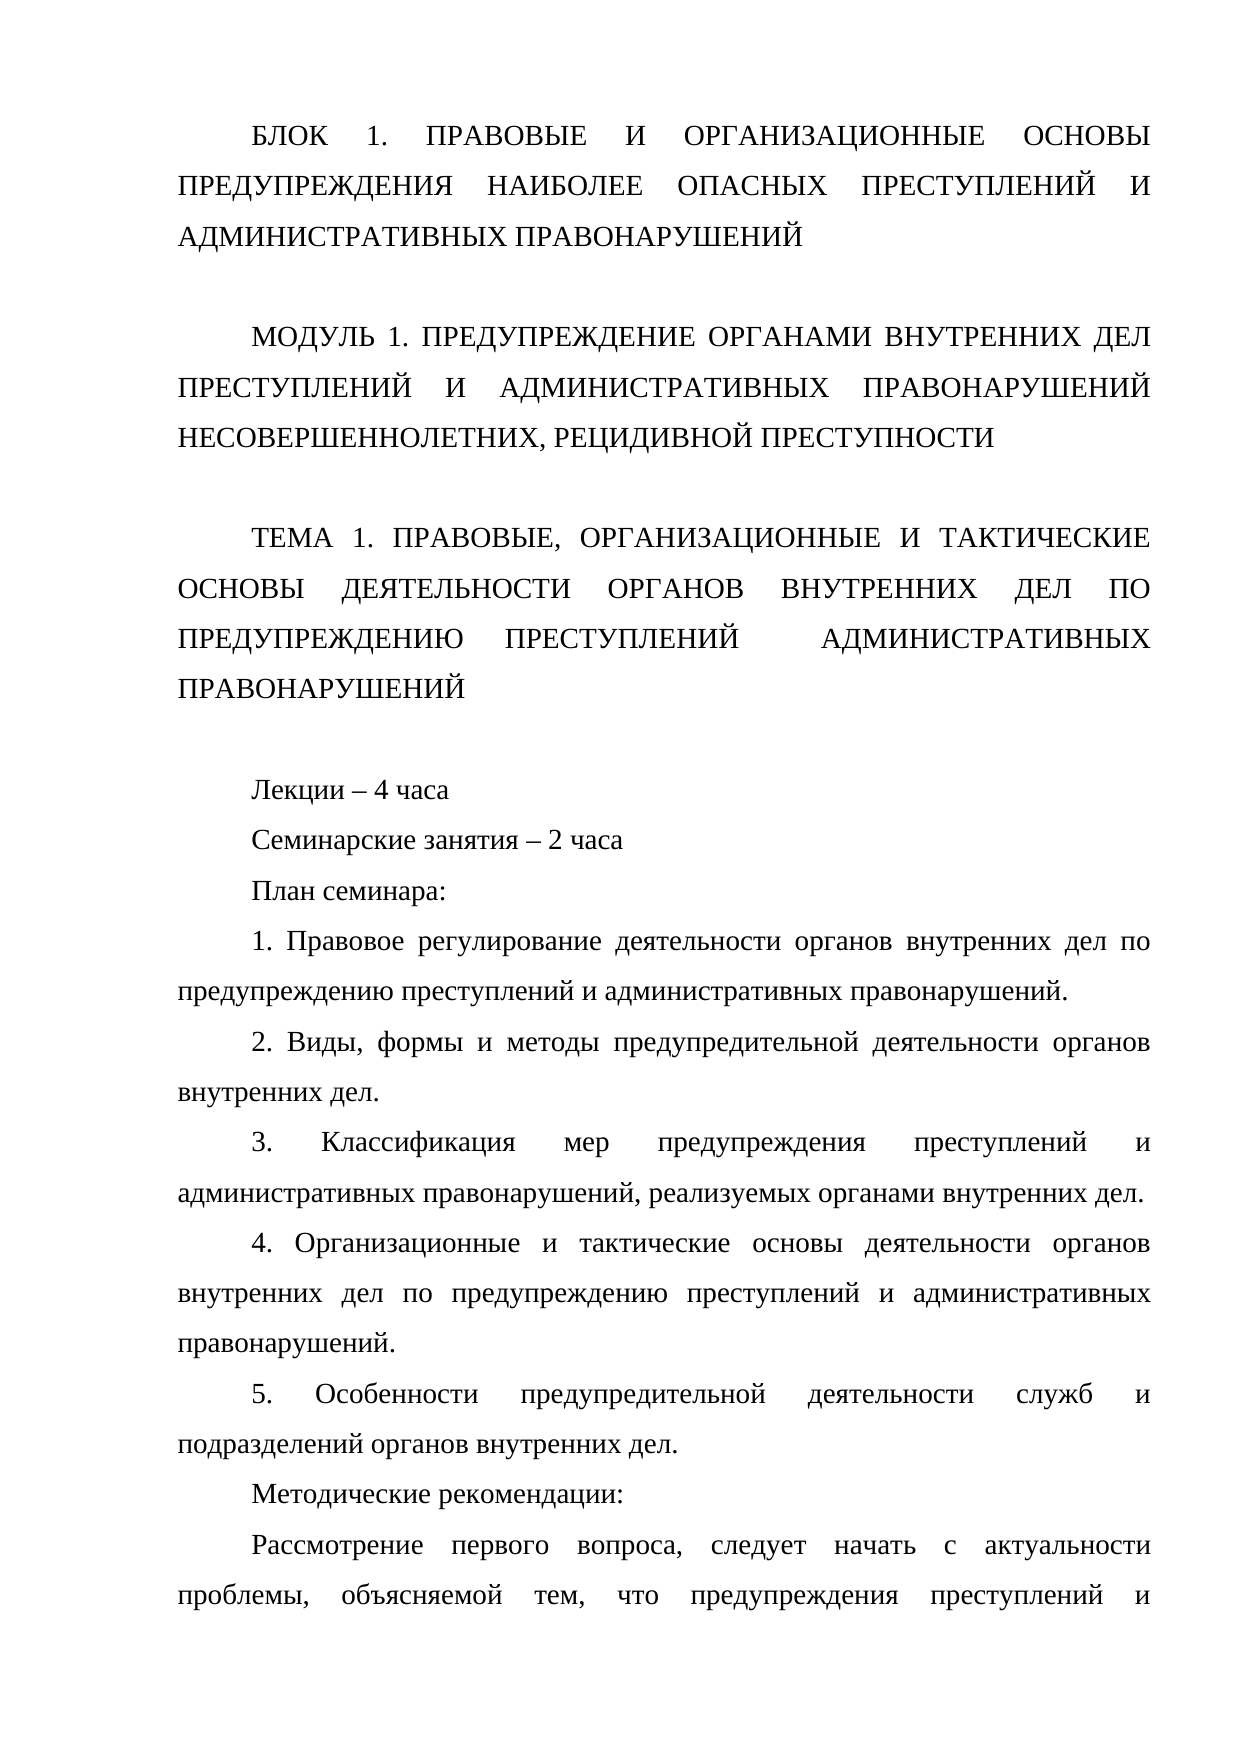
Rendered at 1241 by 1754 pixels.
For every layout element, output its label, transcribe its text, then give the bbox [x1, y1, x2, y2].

text 5. Особенности предупредительной деятельности служб и подразделений органов внутренних дел. [177, 1376, 1152, 1460]
text Лекции – 4 часа [177, 772, 1152, 806]
text Семинарские занятия – 2 часа [177, 822, 1152, 856]
text 3. Классификация мер предупреждения преступлений и административных правонарушений, реализуемых органами внутренних дел. [177, 1124, 1152, 1208]
text План семинара: [177, 873, 1152, 906]
text Методические рекомендации: [177, 1477, 1152, 1510]
text 2. Виды, формы и методы предупредительной деятельности органов внутренних дел. [177, 1024, 1152, 1108]
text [177, 1527, 1152, 1611]
text Тема 1. Правовые, организационные и тактические основы деятельности органов внутренних дел по предупреждению преступлений административных правонарушений [177, 521, 1152, 705]
text 4. Организационные и тактические основы деятельности органов внутренних дел по предупреждению преступлений и административных правонарушений. [177, 1225, 1152, 1359]
text Блок 1. Правовые и организационные основы предупреждения наиболее опасных преступлений и административных правонарушений [177, 118, 1152, 252]
text Модуль 1. Предупреждение органами внутренних дел преступлений и административных правонарушений несовершеннолетних, рецидивной преступности [177, 319, 1152, 453]
text 1. Правовое регулирование деятельности органов внутренних дел по предупреждению преступлений и административных правонарушений. [177, 923, 1152, 1007]
